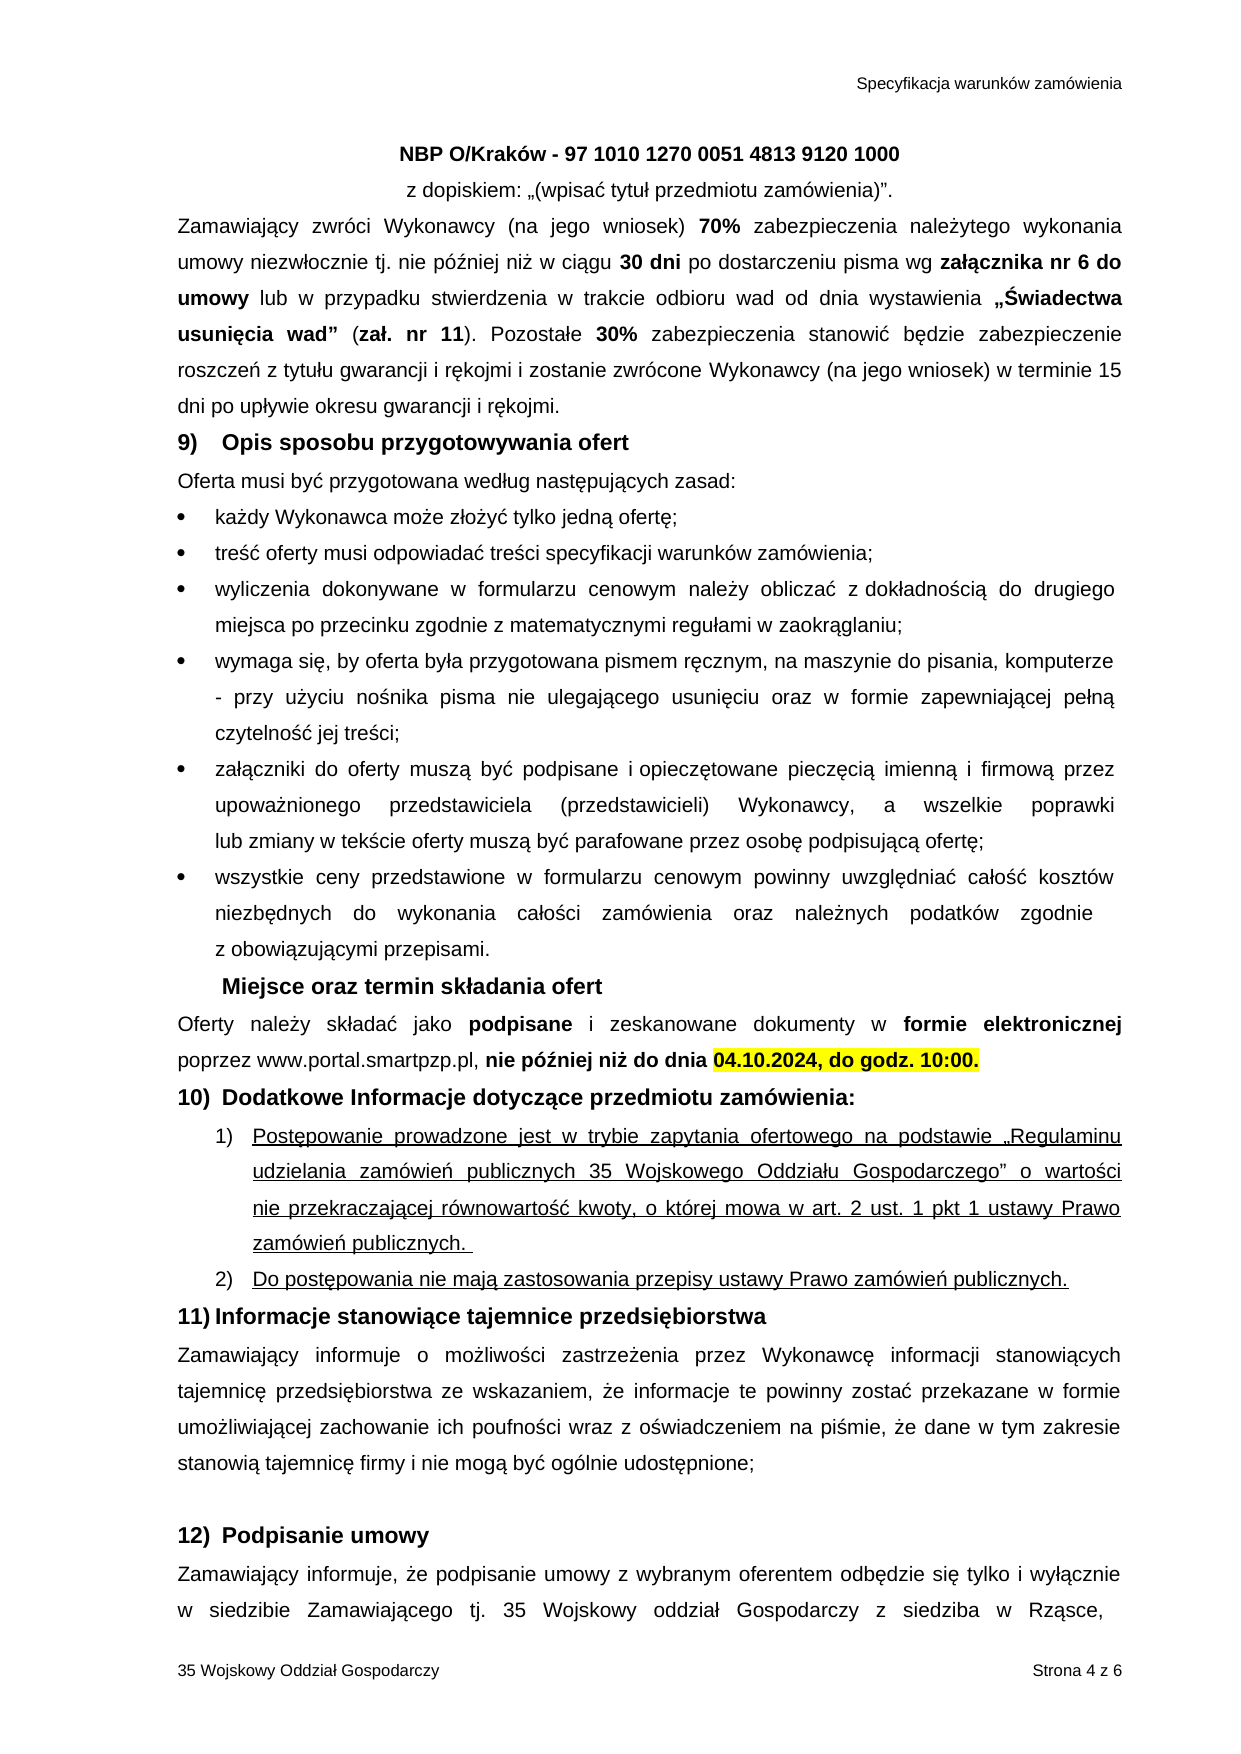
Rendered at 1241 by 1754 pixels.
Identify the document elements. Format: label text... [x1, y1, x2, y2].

list wyliczenia dokonywane w formularzu cenowym należy obliczać z dokładnością do drugiego miejsca po przecinku zgodnie z matematycznymi regułami w zaokrąglaniu; [177, 577, 1115, 637]
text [177, 1562, 1122, 1622]
list Postępowanie prowadzone jest w trybie zapytania ofertowego na podstawie „Regulaminu udzielania zamówień publicznych 35 Wojskowego Oddziału Gospodarczego” o wartości nie przekraczającej równowartość kwoty, o której mowa w art. 2 ust. 1 pkt 1 ustawy Prawo zamówień publicznych. [215, 1123, 1122, 1255]
list Podpisanie umowy [177, 1522, 1122, 1549]
text Oferty należy składać jako podpisane i zeskanowane dokumenty w formie elektronicznej poprzez www.portal.smartpzp.pl, nie później niż do dnia 04.10.2024, do godz. 10:00. [177, 1012, 1122, 1072]
list Opis sposobu przygotowywania ofert [177, 429, 1122, 456]
text NBP O/Kraków - 97 1010 1270 0051 4813 9120 1000 [177, 142, 1122, 166]
list Miejsce oraz termin składania ofert [222, 973, 1115, 999]
list treść oferty musi odpowiadać treści specyfikacji warunków zamówienia; [177, 541, 1115, 565]
list Informacje stanowiące tajemnice przedsiębiorstwa [177, 1303, 1122, 1329]
text Oferta musi być przygotowana według następujących zasad: [177, 469, 1115, 493]
list wymaga się, by oferta była przygotowana pismem ręcznym, na maszynie do pisania, komputerze - przy użyciu nośnika pisma nie ulegającego usunięciu oraz w formie zapewniającej pełną czytelność jej treści; [177, 649, 1115, 745]
list Do postępowania nie mają zastosowania przepisy ustawy Prawo zamówień publicznych. [215, 1267, 1122, 1291]
text z dopiskiem: „(wpisać tytuł przedmiotu zamówienia)”. [177, 178, 1122, 202]
list załączniki do oferty muszą być podpisane i opieczętowane pieczęcią imienną i firmową przez upoważnionego przedstawiciela (przedstawicieli) Wykonawcy, a wszelkie poprawki lub zmiany w tekście oferty muszą być parafowane przez osobę podpisującą ofertę; [177, 757, 1115, 853]
list Dodatkowe Informacje dotyczące przedmiotu zamówienia: [177, 1084, 1122, 1110]
list wszystkie ceny przedstawione w formularzu cenowym powinny uwzględniać całość kosztów niezbędnych do wykonania całości zamówienia oraz należnych podatków zgodnie z obowiązującymi przepisami. [177, 865, 1115, 961]
text Zamawiający informuje o możliwości zastrzeżenia przez Wykonawcę informacji stanowiących tajemnicę przedsiębiorstwa ze wskazaniem, że informacje te powinny zostać przekazane w formie umożliwiającej zachowanie ich poufności wraz z oświadczeniem na piśmie, że dane w tym zakresie stanowią tajemnicę firmy i nie mogą być ogólnie udostępnione; [177, 1343, 1122, 1474]
text Zamawiający zwróci Wykonawcy (na jego wniosek) 70% zabezpieczenia należytego wykonania umowy niezwłocznie tj. nie później niż w ciągu 30 dni po dostarczeniu pisma wg załącznika nr 6 do umowy lub w przypadku stwierdzenia w trakcie odbioru wad od dnia wystawienia „Świadectwa usunięcia wad” (zał. nr 11). Pozostałe 30% zabezpieczenia stanowić będzie zabezpieczenie roszczeń z tytułu gwarancji i rękojmi i zostanie zwrócone Wykonawcy (na jego wniosek) w terminie 15 dni po upływie okresu gwarancji i rękojmi. [177, 214, 1122, 417]
subtitle każdy Wykonawca może złożyć tylko jedną ofertę; [177, 505, 1122, 529]
